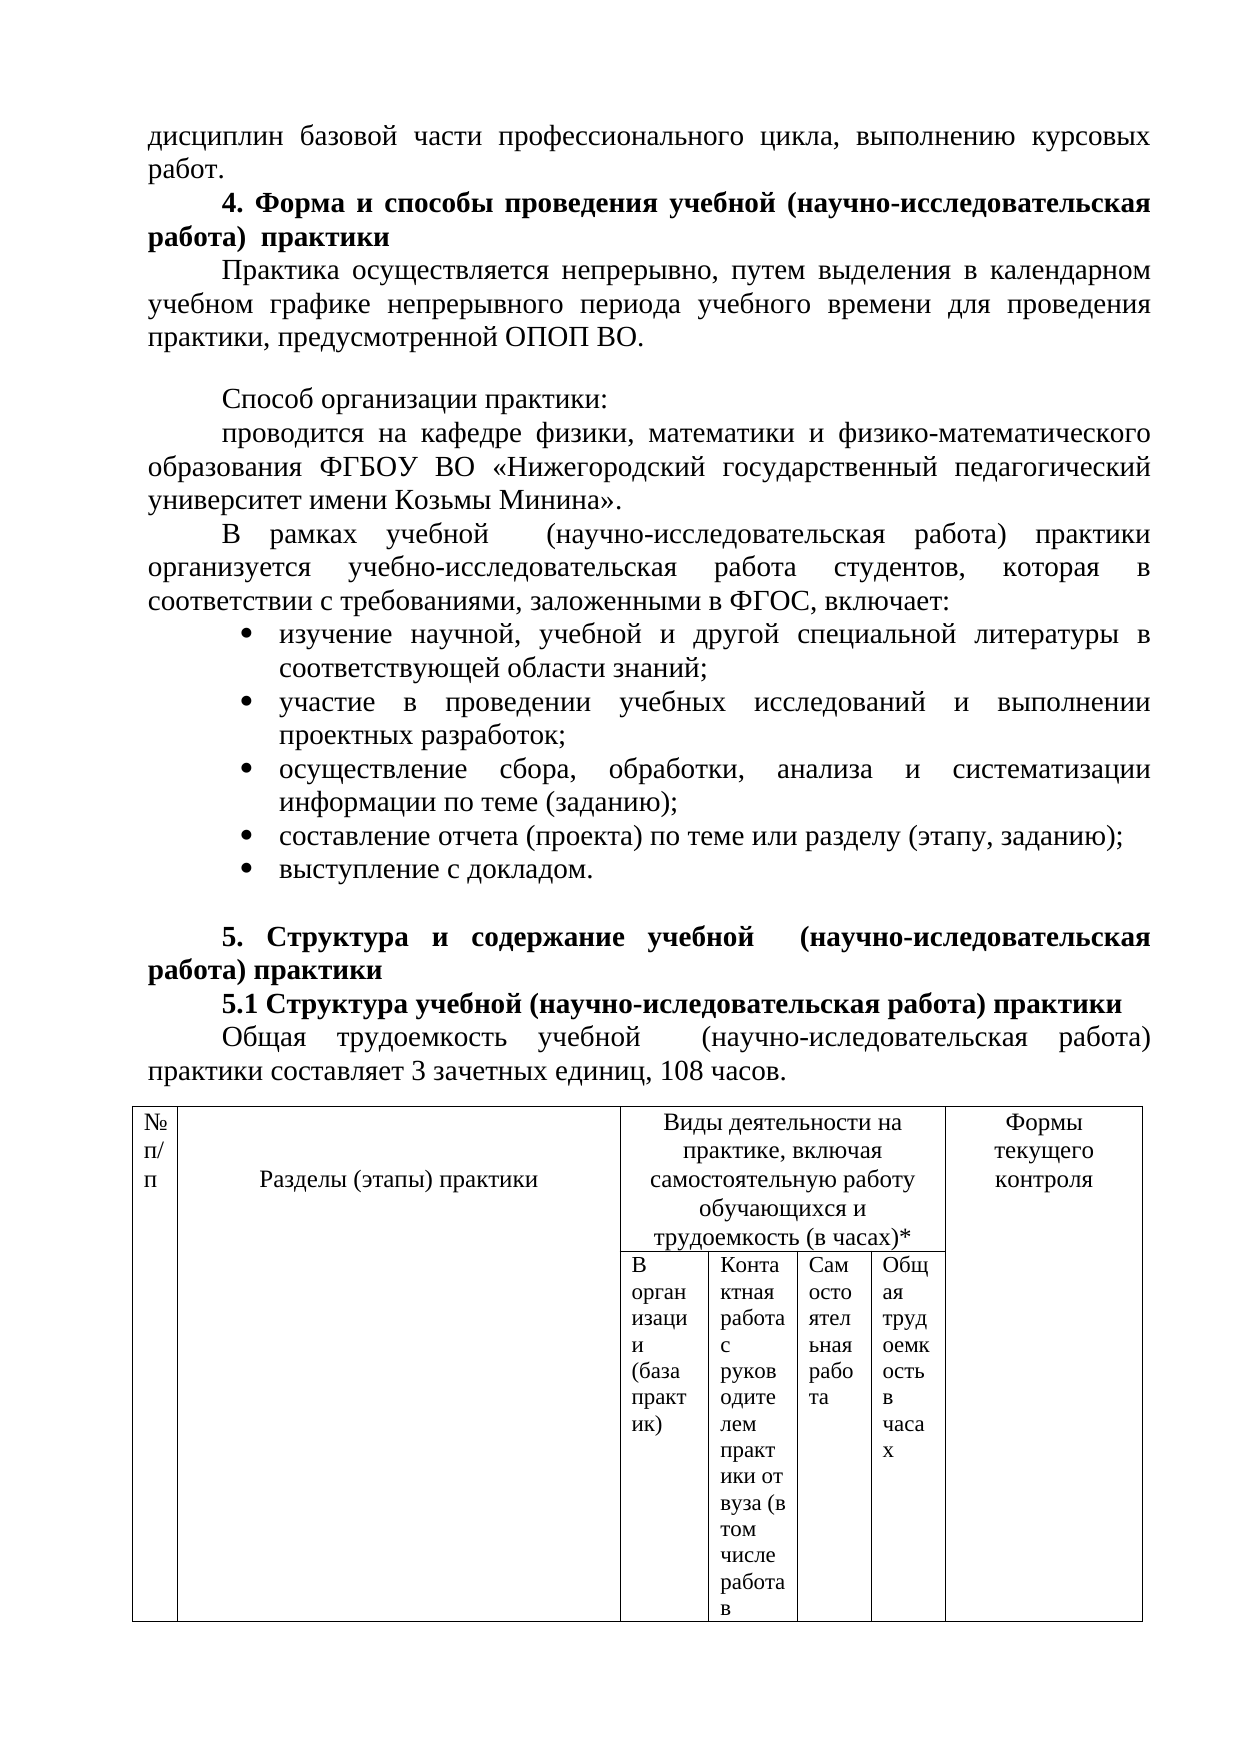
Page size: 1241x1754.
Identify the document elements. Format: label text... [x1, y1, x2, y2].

list составление отчета (проекта) по теме или разделу (этапу, заданию); [241, 818, 1152, 852]
table_header Разделы (этапы) практики [178, 1107, 620, 1621]
text В рамках учебной (научно-исследовательская работа) практики организуется учебно-исследовательская работа студентов, которая в соответствии с требованиями, заложенными в ФГОС, включает: [148, 516, 1152, 616]
text Общая трудоемкость учебной (научно-иследовательская работа) практики составляет 3 зачетных единиц, 108 часов. [148, 1019, 1152, 1087]
list участие в проведении учебных исследований и выполнении проектных разработок; [241, 684, 1152, 751]
list изучение научной, учебной и другой специальной литературы в соответствующей области знаний; [241, 616, 1152, 684]
table_header Формы текущего контроля [946, 1107, 1142, 1621]
text 5. Структура и содержание учебной (научно-иследовательская работа) практики [148, 919, 1152, 986]
table_header № п/п [133, 1107, 177, 1621]
text проводится на кафедре физики, математики и физико-математического образования ФГБОУ ВО «Нижегородский государственный педагогический университет имени Козьмы Минина». [148, 415, 1152, 516]
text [148, 118, 1152, 185]
list выступление с докладом. [241, 852, 1152, 885]
list осуществление сбора, обработки, анализа и систематизации информации по теме (заданию); [241, 751, 1152, 818]
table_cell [798, 1252, 871, 1621]
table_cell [709, 1252, 797, 1621]
text 5.1 Структура учебной (научно-иследовательская работа) практики [148, 986, 1152, 1019]
text Способ организации практики: [148, 382, 1152, 415]
table_header Виды деятельности на практике, включая самостоятельную работу обучающихся и трудоемкость (в часах)* [621, 1107, 945, 1251]
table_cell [872, 1252, 945, 1621]
text Практика осуществляется непрерывно, путем выделения в календарном учебном графике непрерывного периода учебного времени для проведения практики, предусмотренной ОПОП ВО. [148, 252, 1152, 353]
text 4. Форма и способы проведения учебной (научно-исследовательская работа) практики [148, 185, 1152, 252]
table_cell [621, 1252, 708, 1621]
